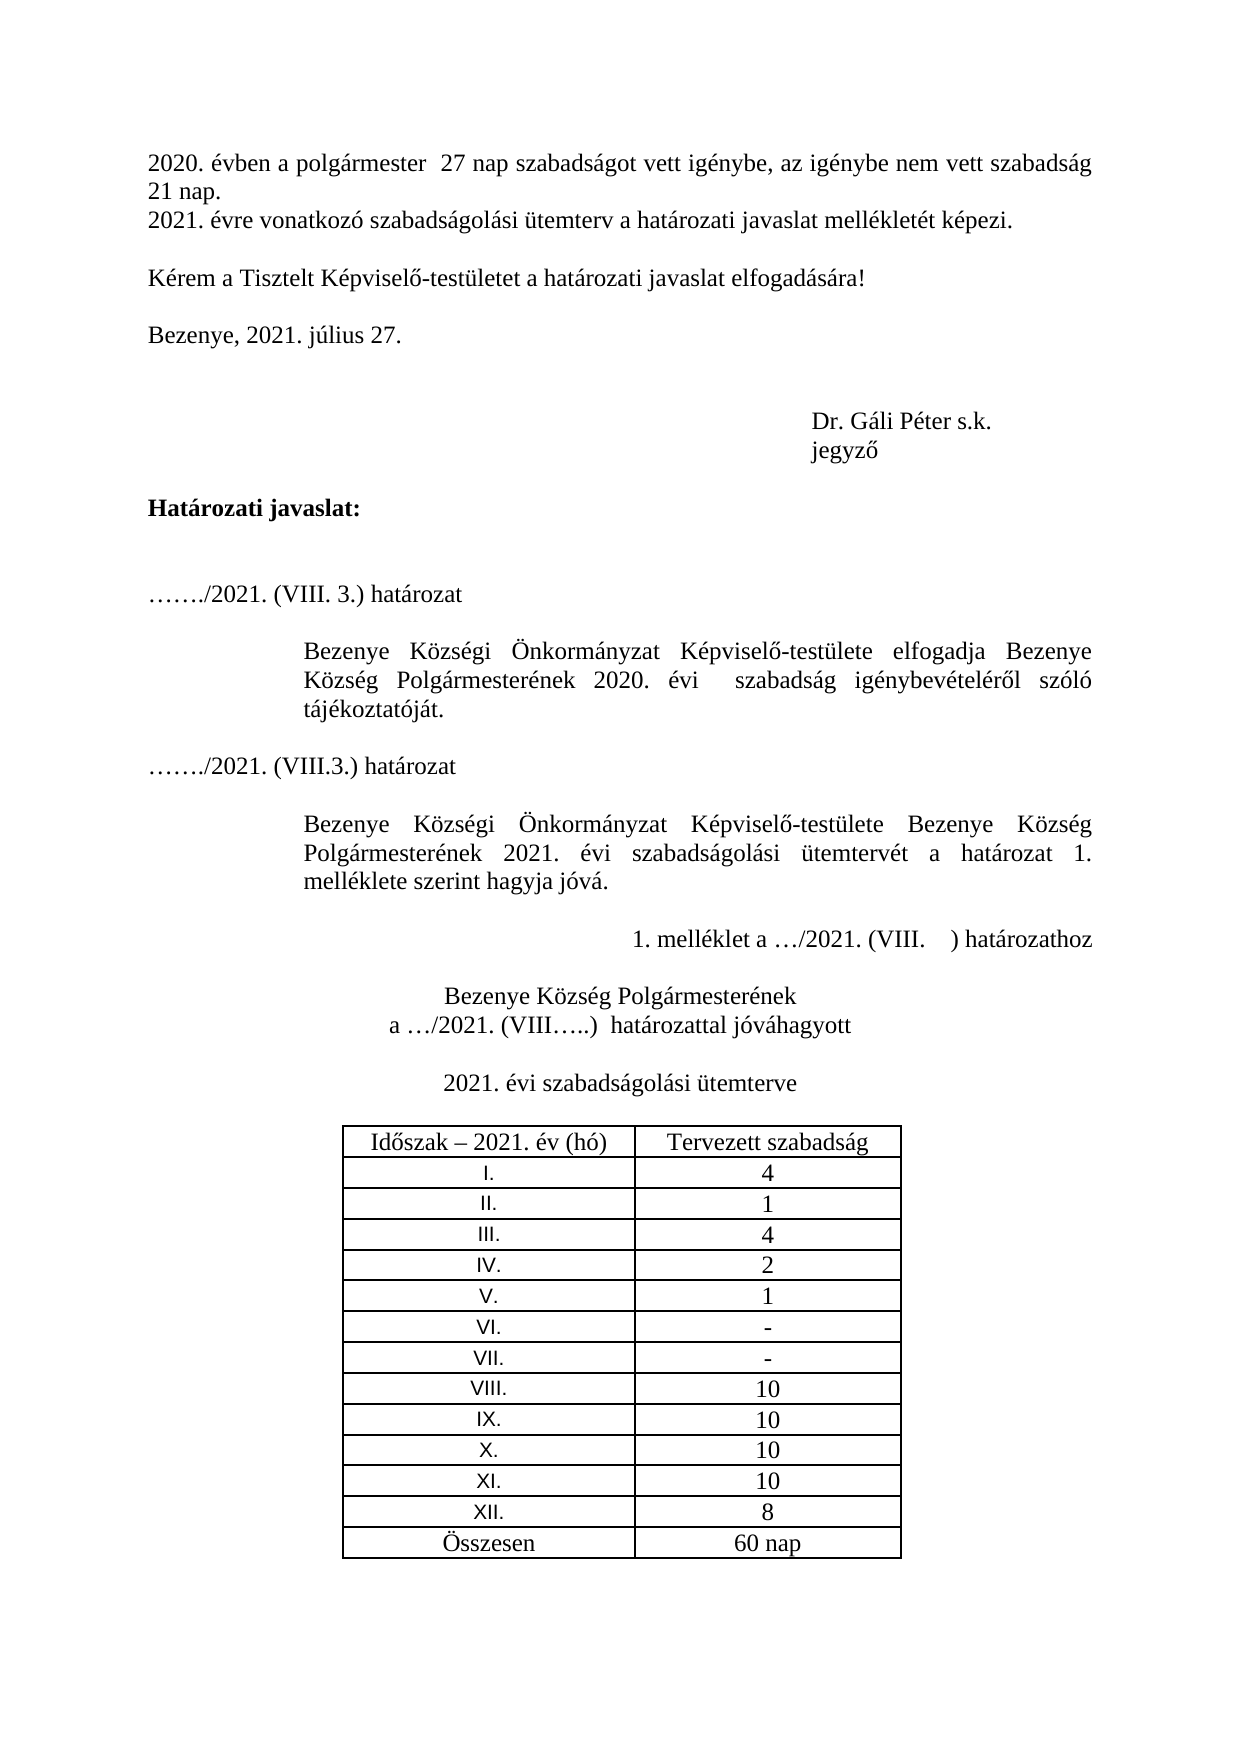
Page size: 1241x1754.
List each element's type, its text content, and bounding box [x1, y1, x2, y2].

text ……./2021. (VIII. 3.) határozat [148, 579, 1093, 608]
table_cell X. [344, 1436, 634, 1464]
table_cell Összesen [344, 1528, 634, 1557]
text Bezenye Községi Önkormányzat Képviselő-testülete elfogadja Bezenye Község Polgármesterének 2020. évi szabadság igénybevételéről szóló tájékoztatóját. [303, 636, 1093, 723]
text Bezenye Község Polgármesterének [148, 981, 1093, 1010]
table_cell VI. [344, 1312, 634, 1341]
text 2020. évben a polgármester 27 nap szabadságot vett igénybe, az igénybe nem vett szabadság 21 nap. [148, 148, 1093, 205]
table_cell 10 [636, 1436, 900, 1464]
table_cell - [636, 1343, 900, 1372]
text jegyző [148, 435, 1093, 464]
table_cell 1 [636, 1189, 900, 1218]
text 2021. évre vonatkozó szabadságolási ütemterv a határozati javaslat mellékletét képezi. [148, 205, 1093, 234]
text a …/2021. (VIII…..) határozattal jóváhagyott [148, 1010, 1093, 1039]
text Bezenye, 2021. július 27. [148, 320, 1093, 349]
table_cell III. [344, 1220, 634, 1248]
table_header Időszak – 2021. év (hó) [344, 1127, 634, 1156]
table_cell 10 [636, 1374, 900, 1403]
table_cell VII. [344, 1343, 634, 1372]
table_cell 4 [636, 1158, 900, 1187]
table_cell 1 [636, 1281, 900, 1310]
table_cell 60 nap [636, 1528, 900, 1557]
table_cell VIII. [344, 1374, 634, 1403]
text Dr. Gáli Péter s.k. [148, 406, 1093, 435]
table_cell V. [344, 1281, 634, 1310]
text Határozati javaslat: [148, 493, 1093, 521]
table_cell 10 [636, 1466, 900, 1495]
table_cell 10 [636, 1405, 900, 1433]
table_cell 4 [636, 1220, 900, 1248]
text Bezenye Községi Önkormányzat Képviselő-testülete Bezenye Község Polgármesterének 2021. évi szabadságolási ütemtervét a határozat 1. melléklete szerint hagyja jóvá. [303, 809, 1093, 895]
table_cell XI. [344, 1466, 634, 1495]
text 2021. évi szabadságolási ütemterve [148, 1068, 1093, 1096]
table_cell II. [344, 1189, 634, 1218]
table_cell IV. [344, 1251, 634, 1279]
text Kérem a Tisztelt Képviselő-testületet a határozati javaslat elfogadására! [148, 263, 1093, 291]
table_cell - [636, 1312, 900, 1341]
table_cell I. [344, 1158, 634, 1187]
text 1. melléklet a …/2021. (VIII. ) határozathoz [148, 924, 1093, 953]
table_cell 8 [636, 1497, 900, 1526]
table_cell 2 [636, 1251, 900, 1279]
text ……./2021. (VIII.3.) határozat [148, 751, 1093, 780]
table_header Tervezett szabadság [636, 1127, 900, 1156]
table_cell XII. [344, 1497, 634, 1526]
table_cell IX. [344, 1405, 634, 1433]
